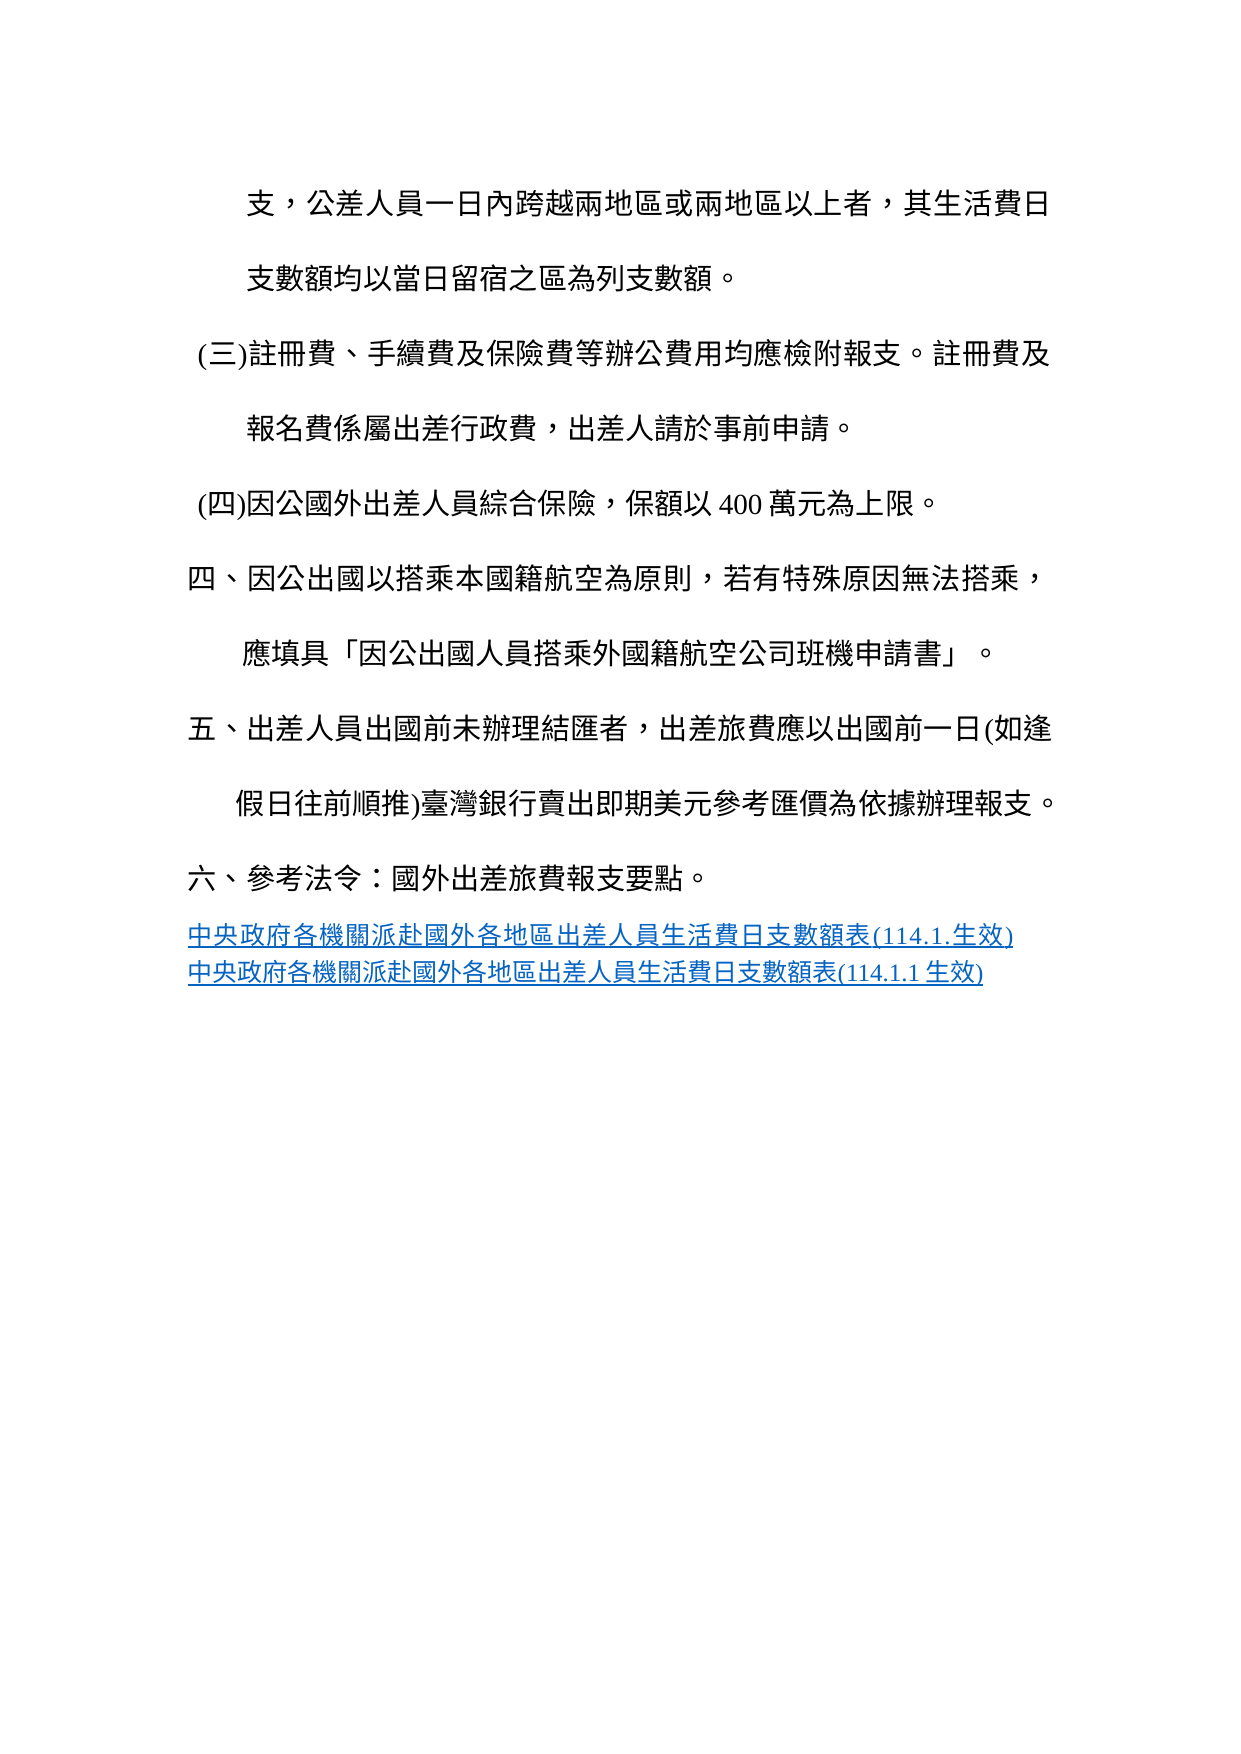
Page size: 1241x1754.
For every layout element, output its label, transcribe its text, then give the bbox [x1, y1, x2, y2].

text 中央政府各機關派赴國外各地區出差人員生活費日支數額表(114.1.生效) [187, 914, 1053, 952]
text 六、參考法令：國外出差旅費報支要點。 [187, 839, 1053, 914]
text 中央政府各機關派赴國外各地區出差人員生活費日支數額表(114.1.1生效) [187, 952, 1053, 989]
text 四、因公出國以搭乘本國籍航空為原則，若有特殊原因無法搭乘，應填具「因公出國人員搭乘外國籍航空公司班機申請書」。 [187, 539, 1053, 689]
text (四)因公國外出差人員綜合保險，保額以400萬元為上限。 [197, 464, 1053, 539]
text 五、出差人員出國前未辦理結匯者，出差旅費應以出國前一日(如逢假日往前順推)臺灣銀行賣出即期美元參考匯價為依據辦理報支。 [187, 689, 1053, 839]
text (三)註冊費、手續費及保險費等辦公費用均應檢附報支。註冊費及報名費係屬出差行政費，出差人請於事前申請。 [197, 314, 1053, 464]
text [197, 164, 1053, 314]
